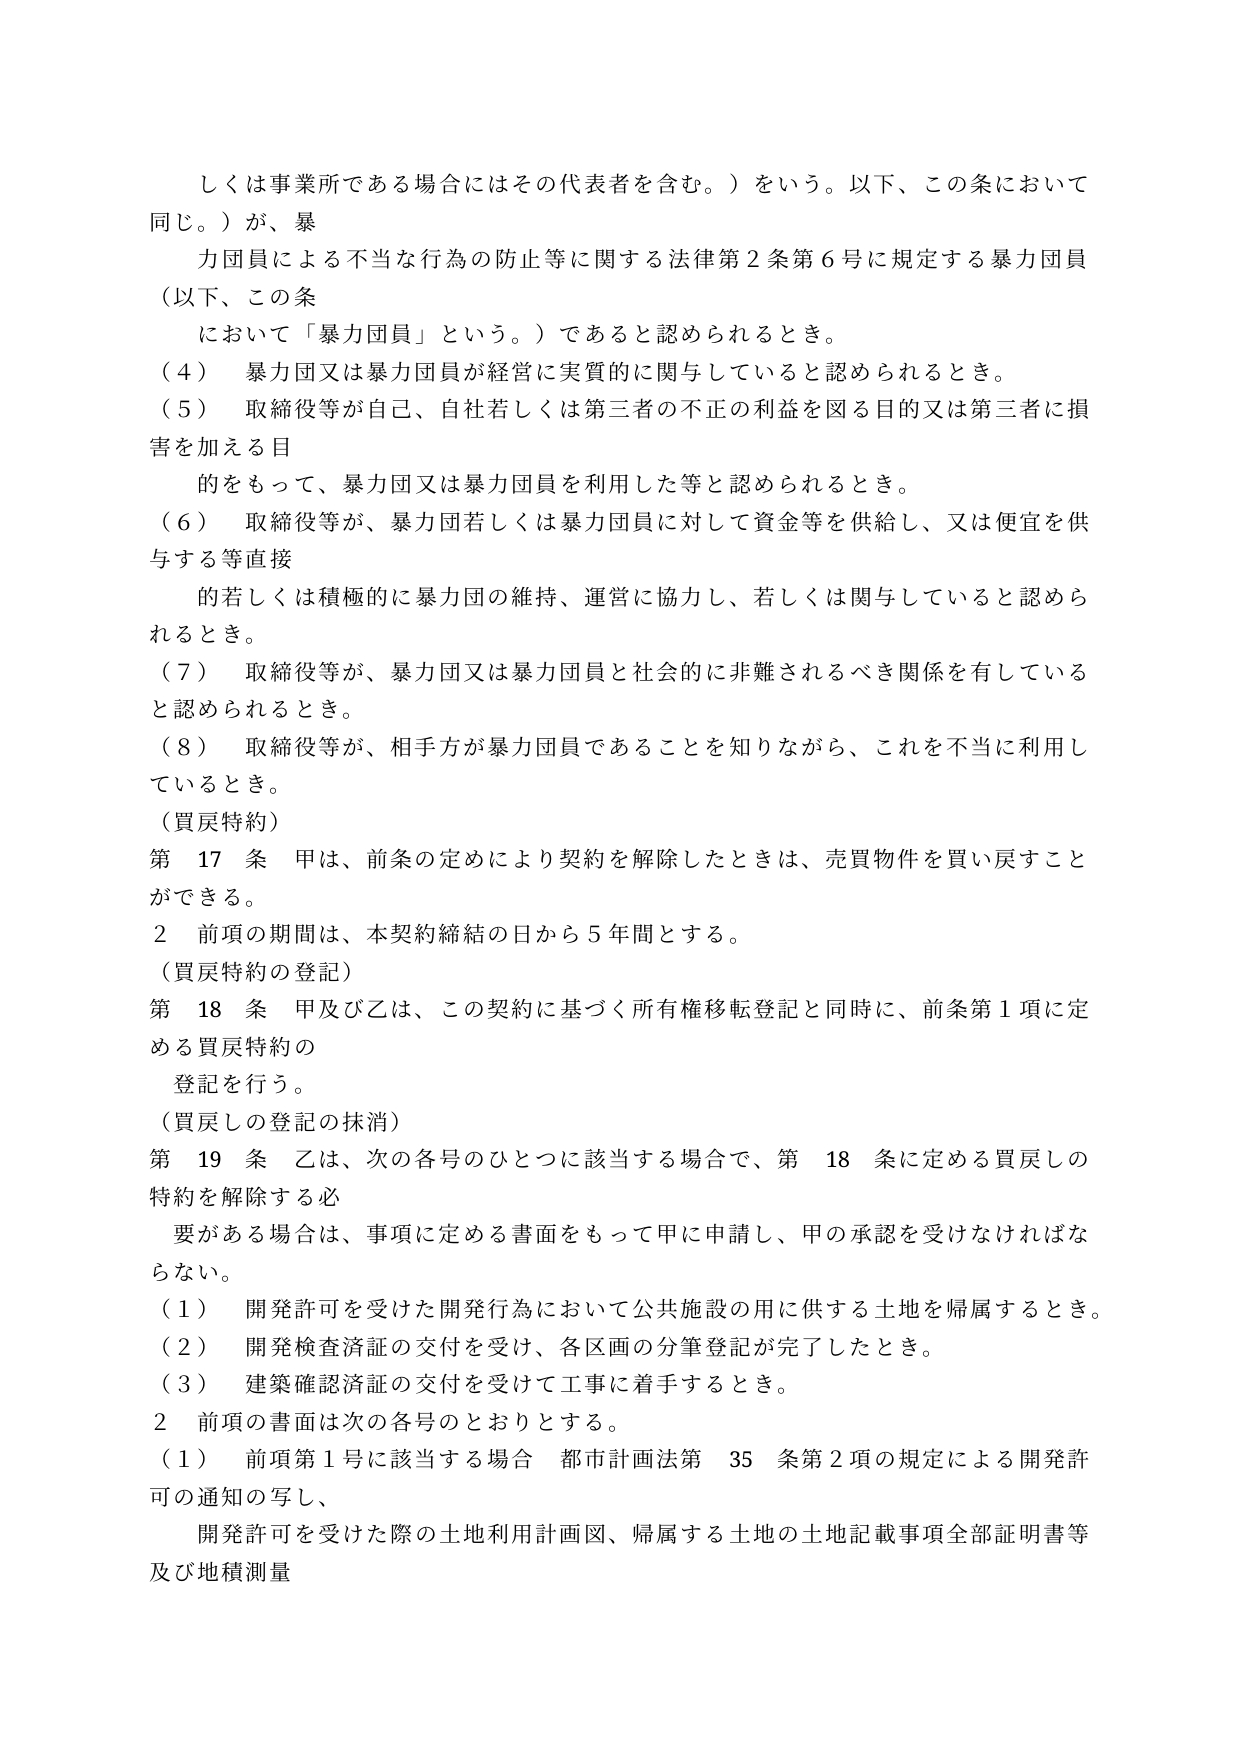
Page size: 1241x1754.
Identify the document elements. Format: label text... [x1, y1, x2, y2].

text （６） 取締役等が、暴力団若しくは暴力団員に対して資金等を供給し、又は便宜を供与する等直接 [149, 502, 1091, 577]
text 的若しくは積極的に暴力団の維持、運営に協力し、若しくは関与していると認められるとき。 [149, 577, 1091, 652]
text 開発許可を受けた際の土地利用計画図、帰属する土地の土地記載事項全部証明書等及び地積測量 [149, 1514, 1091, 1589]
text （５） 取締役等が自己、自社若しくは第三者の不正の利益を図る目的又は第三者に損害を加える目 [149, 389, 1091, 464]
text 登記を行う。 [149, 1064, 1091, 1102]
text 力団員による不当な行為の防止等に関する法律第２条第６号に規定する暴力団員（以下、この条 [149, 239, 1091, 314]
text （３） 建築確認済証の交付を受けて工事に着手するとき。 [149, 1364, 1091, 1402]
text （１） 前項第１号に該当する場合 都市計画法第 35 条第２項の規定による開発許可の通知の写し、 [149, 1439, 1091, 1514]
text 的をもって、暴力団又は暴力団員を利用した等と認められるとき。 [149, 464, 1091, 502]
text 第 18 条 甲及び乙は、この契約に基づく所有権移転登記と同時に、前条第１項に定める買戻特約の [149, 989, 1091, 1064]
text ２ 前項の書面は次の各号のとおりとする。 [149, 1402, 1091, 1439]
text （買戻特約） [149, 802, 1091, 839]
text 要がある場合は、事項に定める書面をもって甲に申請し、甲の承認を受けなければならない。 [149, 1214, 1091, 1289]
text ２ 前項の期間は、本契約締結の日から５年間とする。 [149, 914, 1091, 952]
text （４） 暴力団又は暴力団員が経営に実質的に関与していると認められるとき。 [149, 352, 1091, 389]
text （買戻特約の登記） [149, 952, 1091, 989]
text （２） 開発検査済証の交付を受け、各区画の分筆登記が完了したとき。 [149, 1327, 1091, 1364]
text （１） 開発許可を受けた開発行為において公共施設の用に供する土地を帰属するとき。 [149, 1289, 1091, 1327]
text （７） 取締役等が、暴力団又は暴力団員と社会的に非難されるべき関係を有していると認められるとき。 [149, 652, 1091, 727]
text 第 19 条 乙は、次の各号のひとつに該当する場合で、第 18 条に定める買戻しの特約を解除する必 [149, 1139, 1091, 1214]
text において「暴力団員」という。）であると認められるとき。 [149, 314, 1091, 352]
text （８） 取締役等が、相手方が暴力団員であることを知りながら、これを不当に利用しているとき。 [149, 727, 1091, 802]
text （買戻しの登記の抹消） [149, 1102, 1091, 1139]
text しくは事業所である場合にはその代表者を含む。）をいう。以下、この条において同じ。）が、暴 [149, 164, 1091, 239]
text 第 17 条 甲は、前条の定めにより契約を解除したときは、売買物件を買い戻すことができる。 [149, 839, 1091, 914]
